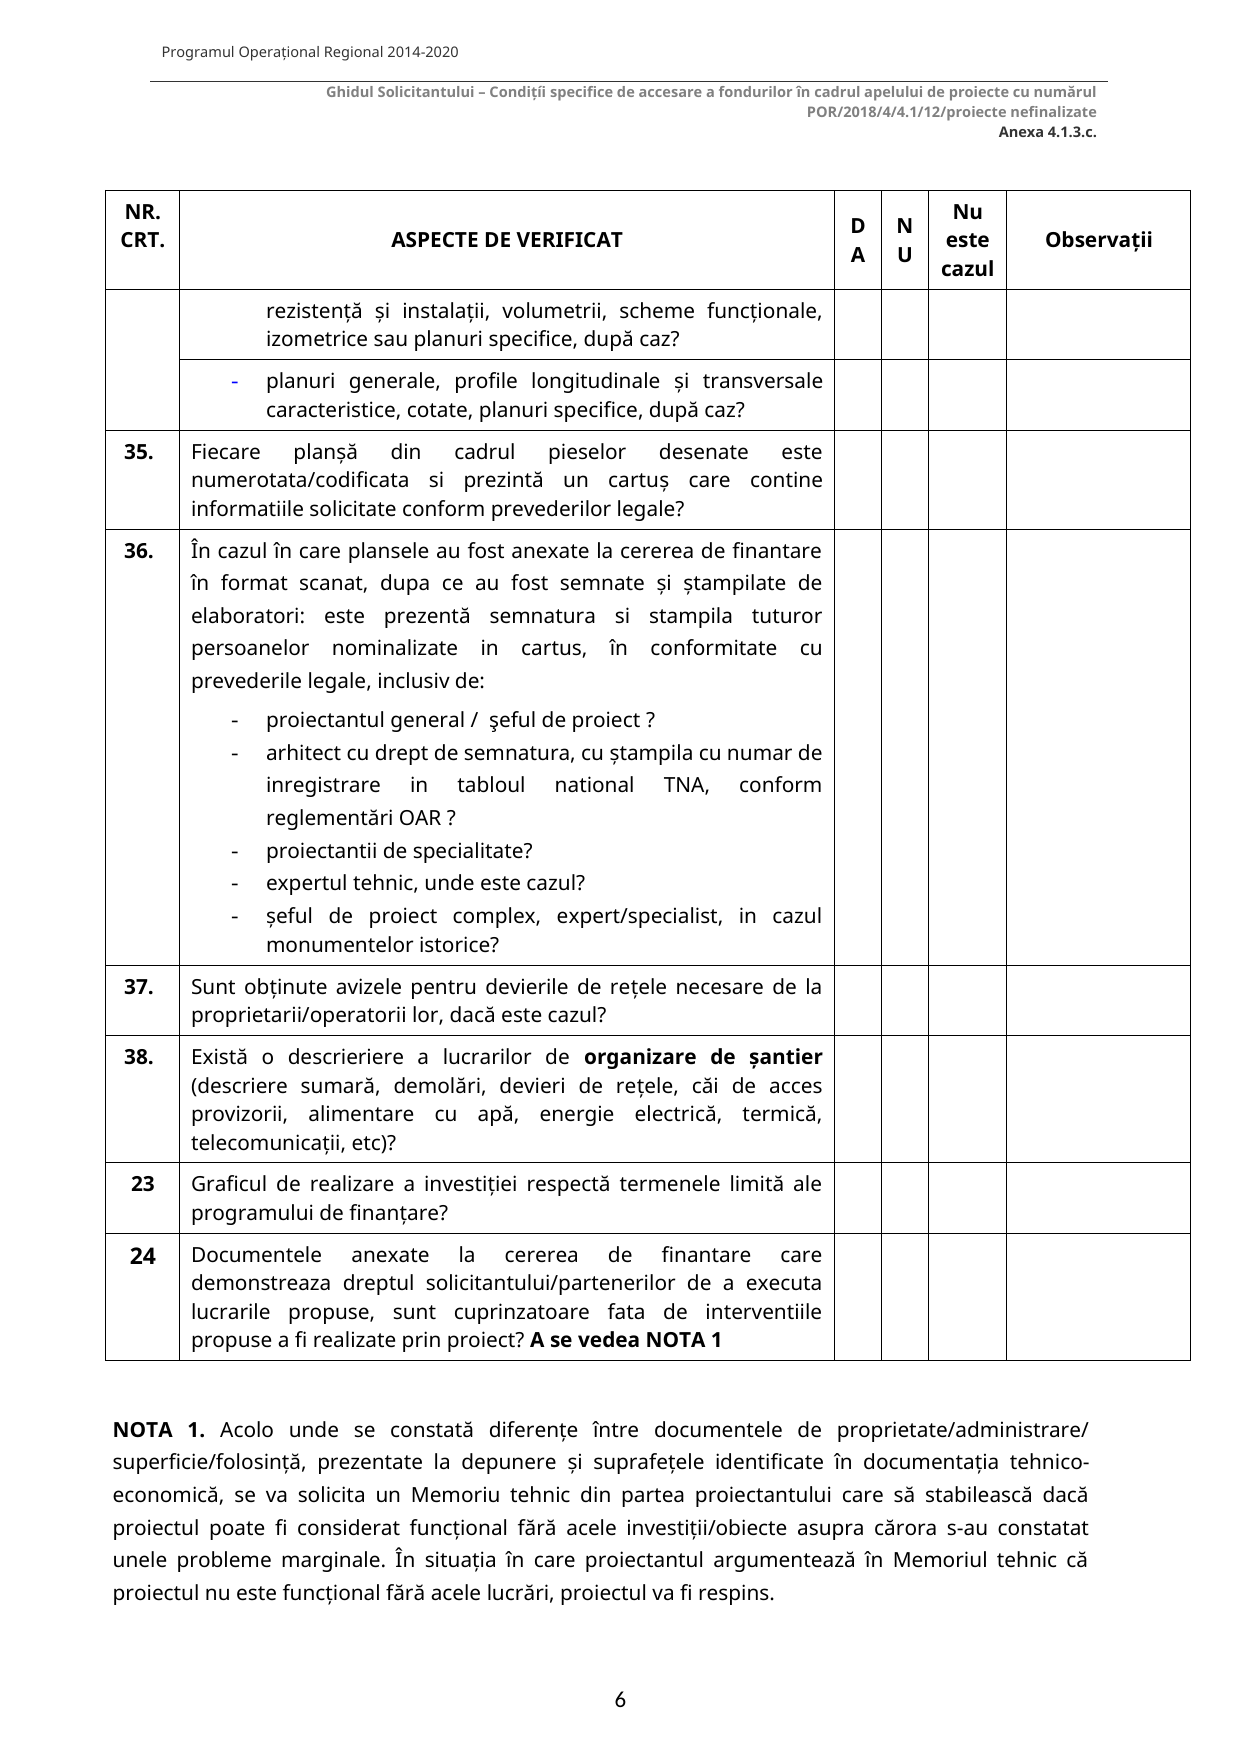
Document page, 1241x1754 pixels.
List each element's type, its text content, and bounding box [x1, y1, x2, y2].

table_cell [106, 966, 179, 1035]
table_cell [835, 431, 881, 528]
table_cell Există o descrieriere a lucrarilor de organizare de şantier (descriere sumară, demolări, devieri de rețele, căi de acces provizorii, alimentare cu apă, energie electrică, termică, telecomunicații, etc)? [180, 1036, 834, 1162]
table_cell [1007, 1036, 1190, 1162]
table_header NR. CRT. [106, 191, 179, 289]
table_cell Graficul de realizare a investiţiei respectă termenele limită ale programului de finanțare? [180, 1163, 834, 1233]
table_header Nu este cazul [929, 191, 1006, 289]
table_cell [835, 360, 881, 429]
table_cell [1007, 431, 1190, 528]
table_cell [835, 1234, 881, 1360]
table_cell [882, 1163, 928, 1233]
table_cell [882, 360, 928, 429]
table_cell [929, 290, 1006, 359]
table_cell [1007, 530, 1190, 964]
table_cell [1007, 290, 1190, 359]
table_cell [1007, 1234, 1190, 1360]
table_cell Documentele anexate la cererea de finantare care demonstreaza dreptul solicitantului/partenerilor de a executa lucrarile propuse, sunt cuprinzatoare fata de interventiile propuse a fi realizate prin proiect? A se vedea NOTA 1 [180, 1234, 834, 1360]
table_cell [929, 1036, 1006, 1162]
table_cell [882, 530, 928, 964]
table_cell [835, 290, 881, 359]
table_header Observaţii [1007, 191, 1190, 289]
table_cell [882, 290, 928, 359]
table_cell Fiecare planşă din cadrul pieselor desenate este numerotata/codificata si prezintă un cartuş care contine informatiile solicitate conform prevederilor legale? [180, 431, 834, 528]
table_cell [929, 360, 1006, 429]
table_cell [835, 1163, 881, 1233]
table_cell [882, 1234, 928, 1360]
table_cell planuri generale, profile longitudinale şi transversale caracteristice, cotate, planuri specifice, după caz? [180, 360, 834, 429]
table_cell [882, 966, 928, 1035]
table_cell [106, 530, 179, 964]
table_header ASPECTE DE VERIFICAT [180, 191, 834, 289]
table_cell [835, 1036, 881, 1162]
table_cell [929, 530, 1006, 964]
table_cell [106, 431, 179, 528]
table_header NU [882, 191, 928, 289]
table_cell [106, 1036, 179, 1162]
table_header DA [835, 191, 881, 289]
table_cell [929, 1234, 1006, 1360]
table_cell [1007, 360, 1190, 429]
table_cell [882, 431, 928, 528]
table_cell În cazul în care plansele au fost anexate la cererea de finantare în format scanat, dupa ce au fost semnate și ștampilate de elaboratori: este prezentă semnatura si stampila tuturor persoanelor nominalizate in cartus, în conformitate cu prevederile legale, inclusiv de: proiectantul general / şeful de proiect ? arhitect cu drept de semnatura, cu ștampila cu numar de inregistrare in tabloul national TNA, conform reglementări OAR ? proiectantii de specialitate? expertul tehnic, unde este cazul? șeful de proiect complex, expert/specialist, in cazul monumentelor istorice? [180, 530, 834, 964]
table_cell Sunt obținute avizele pentru devierile de rețele necesare de la proprietarii/operatorii lor, dacă este cazul? [180, 966, 834, 1035]
table_cell [1007, 966, 1190, 1035]
table_cell 24 [106, 1234, 179, 1360]
table_cell [929, 1163, 1006, 1233]
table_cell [180, 290, 834, 359]
table_cell [835, 966, 881, 1035]
table_cell [882, 1036, 928, 1162]
table_cell [929, 431, 1006, 528]
table_cell [929, 966, 1006, 1035]
text NOTA 1. Acolo unde se constată diferenţe între documentele de proprietate/administrare/ superficie/folosinţă, prezentate la depunere şi suprafeţele identificate în documentaţia tehnico-economică, se va solicita un Memoriu tehnic din partea proiectantului care să stabilească dacă proiectul poate fi considerat funcţional fără acele investiţii/obiecte asupra cărora s-au constatat unele probleme marginale. În situaţia în care proiectantul argumentează în Memoriul tehnic că proiectul nu este funcţional fără acele lucrări, proiectul va fi respins. [112, 1415, 1090, 1606]
table_cell [835, 530, 881, 964]
table_cell 23 [106, 1163, 179, 1233]
table_cell [1007, 1163, 1190, 1233]
